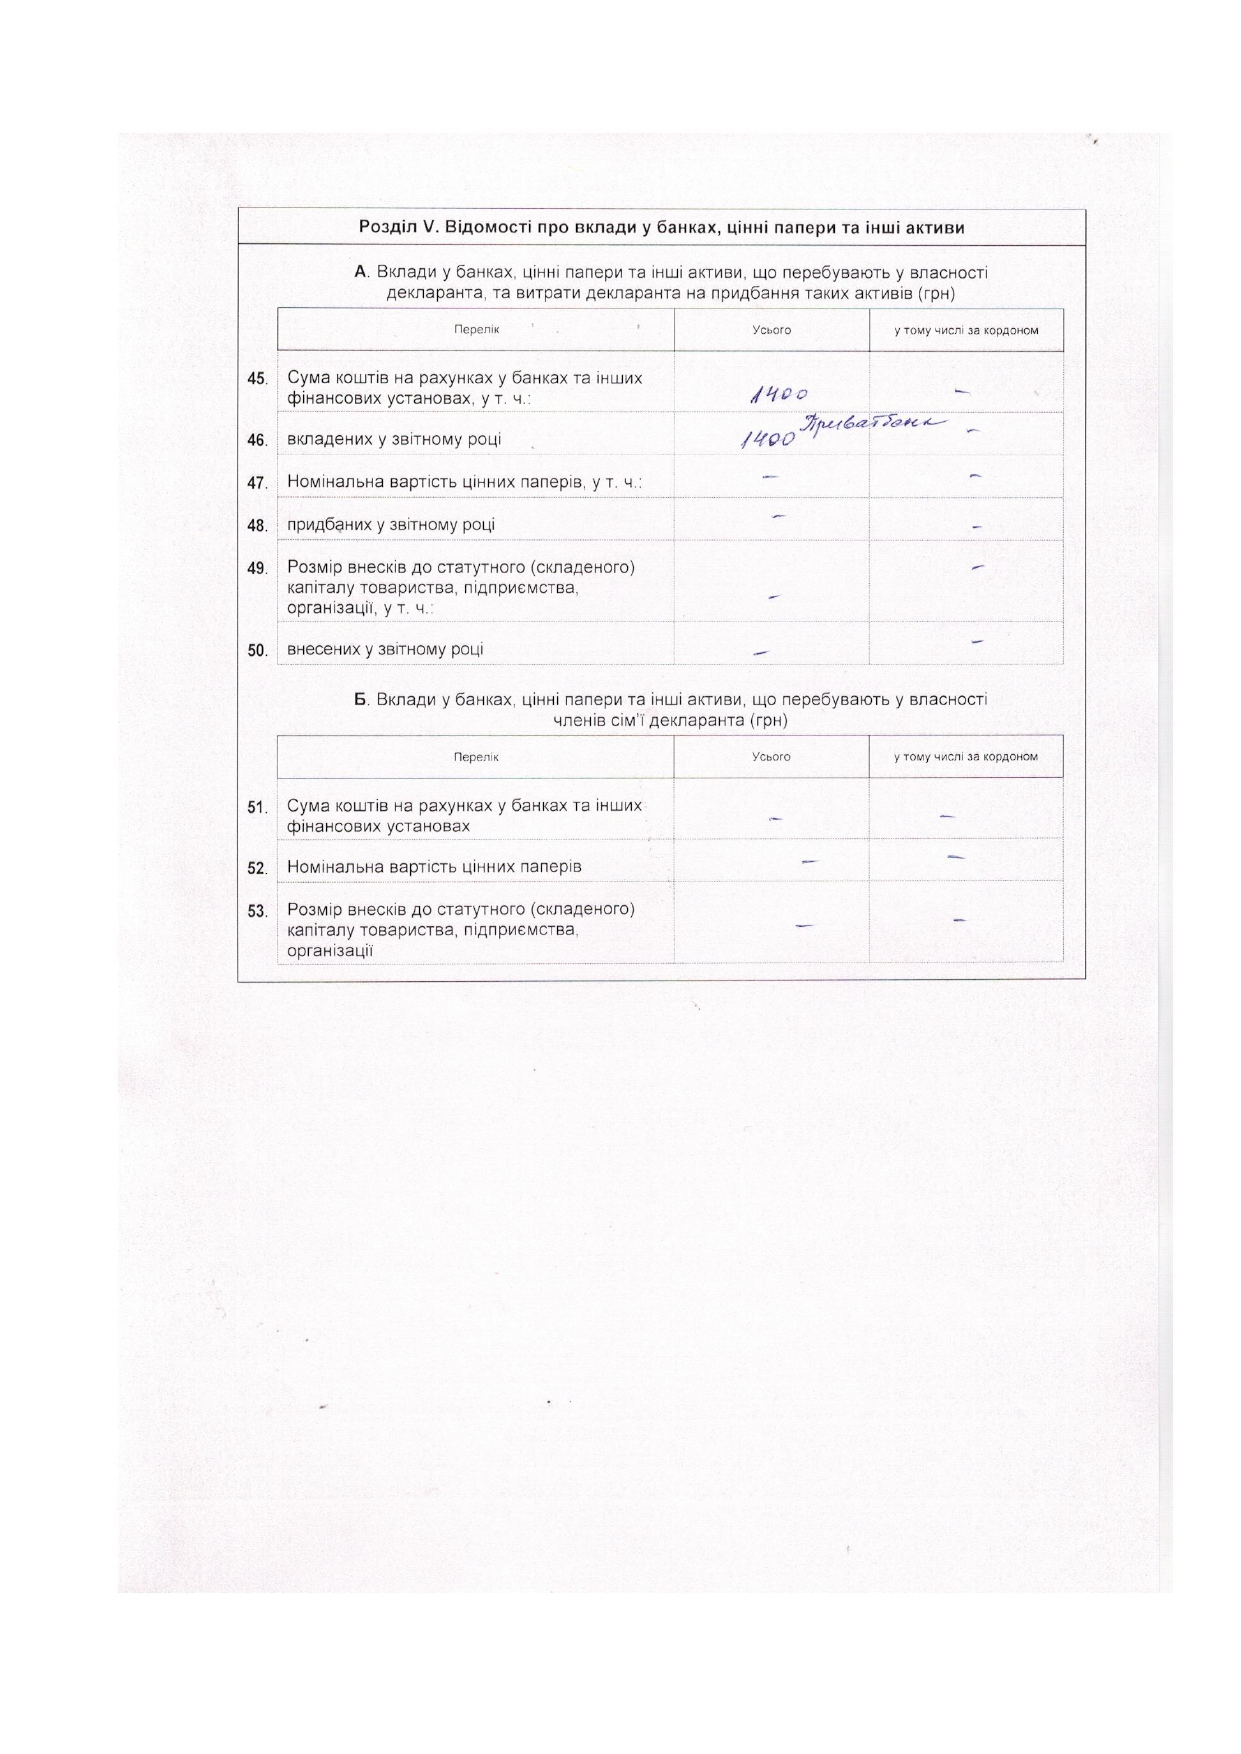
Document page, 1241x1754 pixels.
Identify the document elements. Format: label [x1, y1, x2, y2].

picture [103, 118, 1188, 1609]
